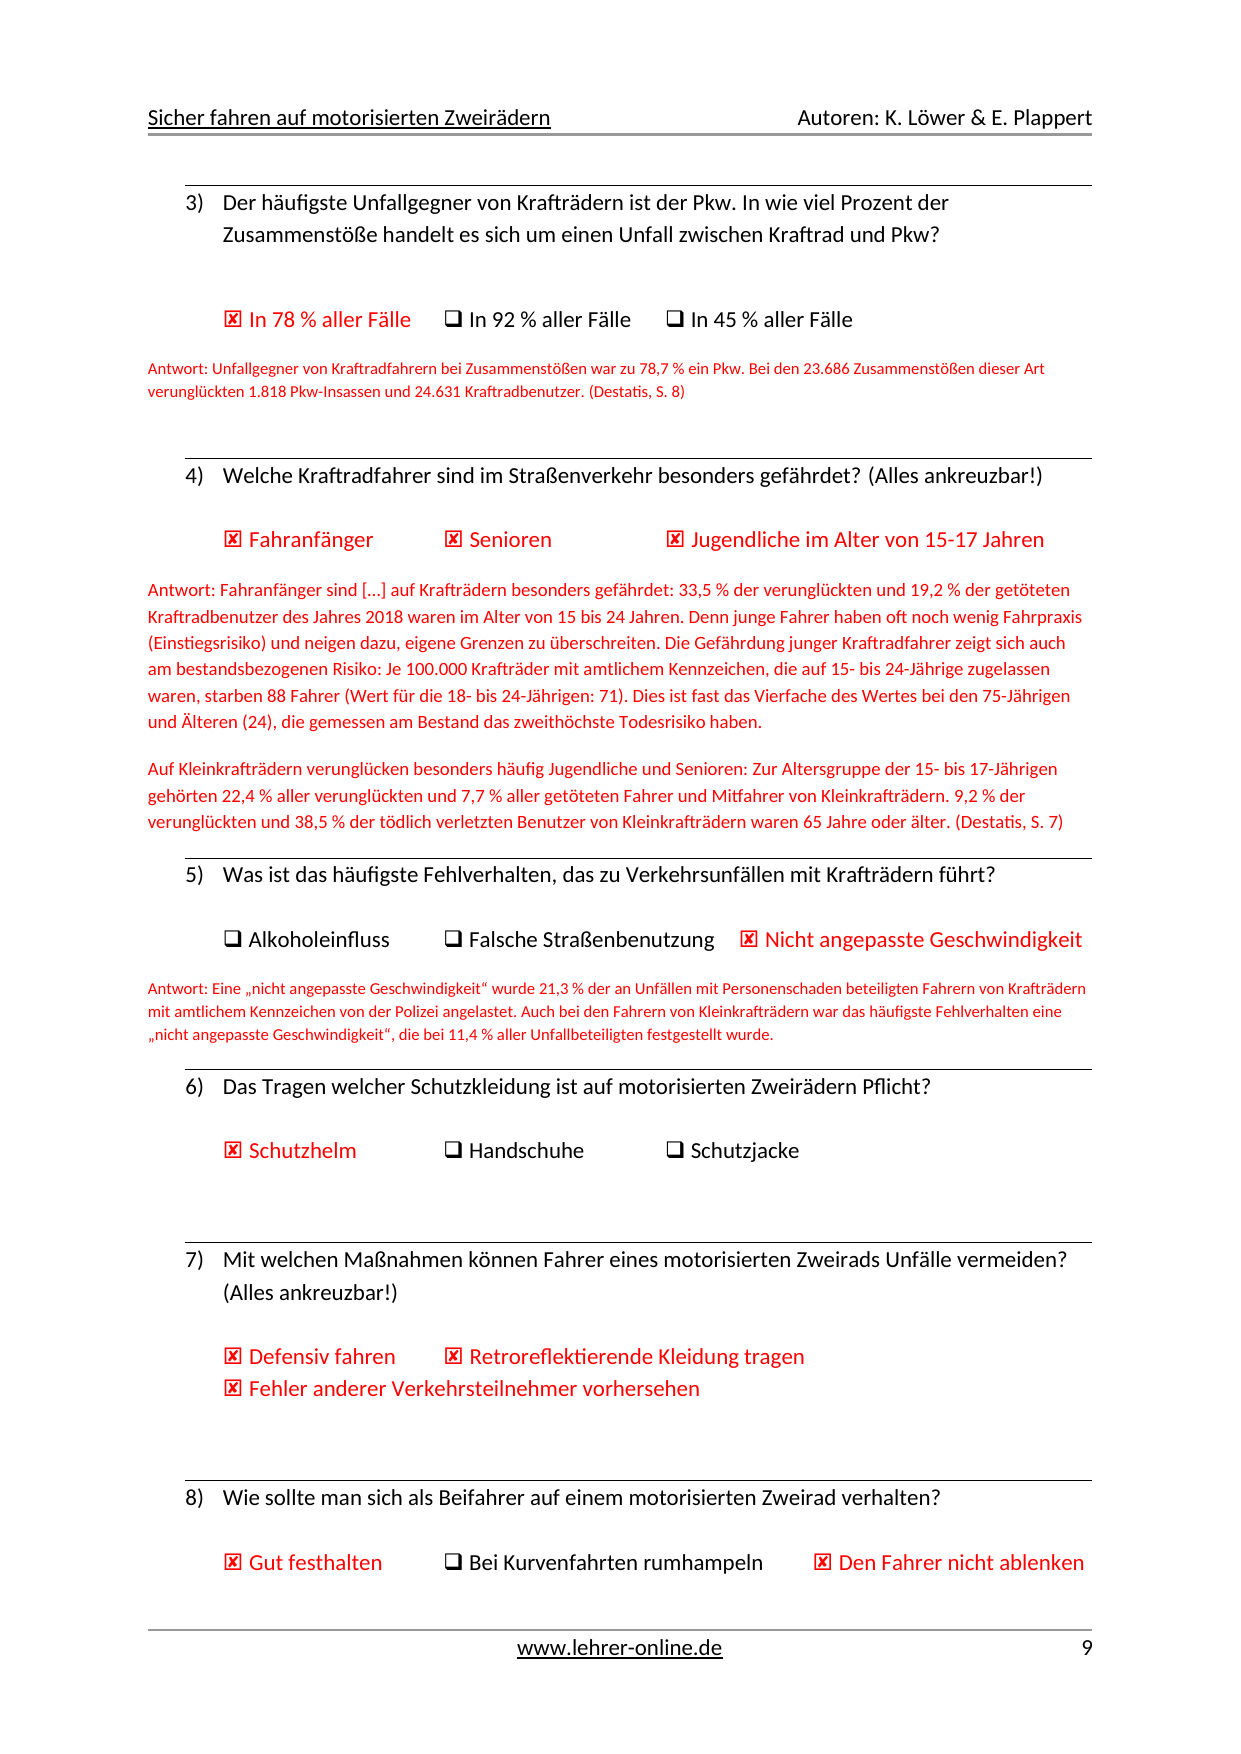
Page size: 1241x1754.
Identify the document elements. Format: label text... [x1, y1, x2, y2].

text Antwort: Unfallgegner von Kraftradfahrern bei Zusammenstößen war zu 78,7 % ein Pkw. Bei den 23.686 Zusammenstößen dieser Art verunglückten 1.818 Pkw-Insassen und 24.631 Kraftradbenutzer. (Destatis, S. 8) [148, 358, 1092, 402]
list Wie sollte man sich als Beifahrer auf einem motorisierten Zweirad verhalten? [185, 1481, 1092, 1511]
text Auf Kleinkrafträdern verunglücken besonders häufig Jugendliche und Senioren: Zur Altersgruppe der 15- bis 17-Jährigen gehörten 22,4 % aller verunglückten und 7,7 % aller getöteten Fahrer und Mitfahrer von Kleinkrafträdern. 9,2 % der verunglückten und 38,5 % der tödlich verletzten Benutzer von Kleinkrafträdern waren 65 Jahre oder älter. (Destatis, S. 7) [148, 757, 1092, 833]
text Antwort: Eine „nicht angepasste Geschwindigkeit“ wurde 21,3 % der an Unfällen mit Personenschaden beteiligten Fahrern von Krafträdern mit amtlichem Kennzeichen von der Polizei angelastet. Auch bei den Fahrern von Kleinkrafträdern war das häufigste Fehlverhalten eine „nicht angepasste Geschwindigkeit“, die bei 11,4 % aller Unfallbeteiligten festgestellt wurde. [148, 978, 1092, 1045]
list Fehler anderer Verkehrsteilnehmer vorhersehen [223, 1374, 1092, 1402]
text Antwort: Fahranfänger sind […] auf Krafträdern besonders gefährdet: 33,5 % der verunglückten und 19,2 % der getöteten Kraftradbenutzer des Jahres 2018 waren im Alter von 15 bis 24 Jahren. Denn junge Fahrer haben oft noch wenig Fahrpraxis (Einstiegsrisiko) und neigen dazu, eigene Grenzen zu überschreiten. Die Gefährdung junger Kraftradfahrer zeigt sich auch am bestandsbezogenen Risiko: Je 100.000 Krafträder mit amtlichem Kennzeichen, die auf 15- bis 24-Jährige zugelassen waren, starben 88 Fahrer (Wert für die 18- bis 24-Jährigen: 71). Dies ist fast das Vierfache des Wertes bei den 75-Jährigen und Älteren (24), die gemessen am Bestand das zweithöchste Todesrisiko haben. [148, 578, 1092, 733]
list Gut festhalten Bei Kurvenfahrten rumhampeln Den Fahrer nicht ablenken [223, 1548, 1092, 1576]
list Alkoholeinfluss Falsche Straßenbenutzung Nicht angepasste Geschwindigkeit [223, 925, 1092, 953]
list Schutzhelm Handschuhe Schutzjacke [223, 1136, 1092, 1164]
list Mit welchen Maßnahmen können Fahrer eines motorisierten Zweirads Unfälle vermeiden? (Alles ankreuzbar!) [185, 1243, 1092, 1306]
list Der häufigste Unfallgegner von Krafträdern ist der Pkw. In wie viel Prozent der Zusammenstöße handelt es sich um einen Unfall zwischen Kraftrad und Pkw? [185, 186, 1092, 248]
list Das Tragen welcher Schutzkleidung ist auf motorisierten Zweirädern Pflicht? [185, 1070, 1092, 1100]
list Was ist das häufigste Fehlverhalten, das zu Verkehrsunfällen mit Krafträdern führt? [185, 859, 1092, 888]
list Defensiv fahren Retroreflektierende Kleidung tragen [223, 1342, 1092, 1370]
text In 78 % aller Fälle In 92 % aller Fälle In 45 % aller Fälle [148, 305, 1092, 333]
list Welche Kraftradfahrer sind im Straßenverkehr besonders gefährdet? (Alles ankreuzbar!) [185, 459, 1092, 489]
list Fahranfänger Senioren Jugendliche im Alter von 15-17 Jahren [223, 526, 1092, 553]
